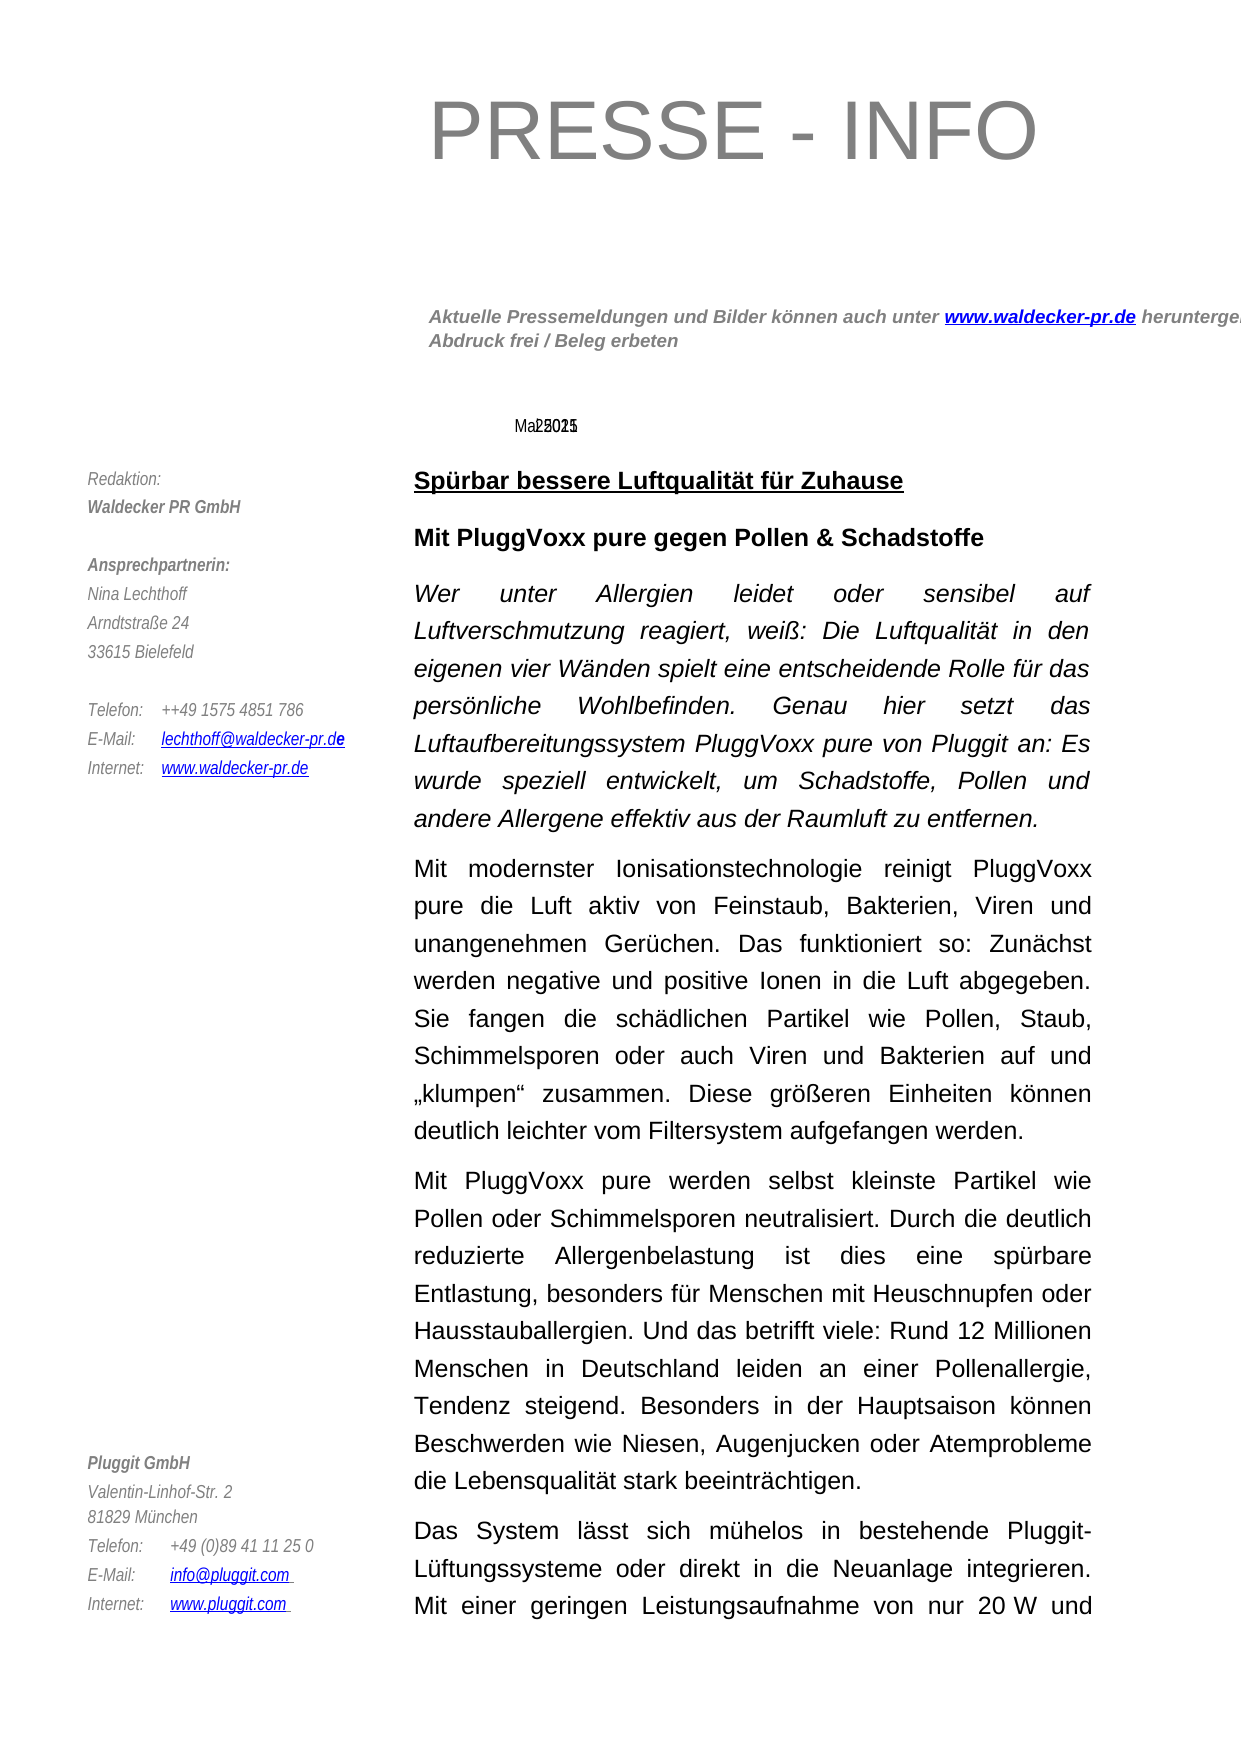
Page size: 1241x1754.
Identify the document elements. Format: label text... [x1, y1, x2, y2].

text Spürbar bessere Luftqualität für Zuhause [413, 460, 1093, 497]
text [413, 1510, 1093, 1622]
text Mit modernster Ionisationstechnologie reinigt PluggVoxx pure die Luft aktiv von Feinstaub, Bakterien, Viren und unangenehmen Gerüchen. Das funktioniert so: Zunächst werden negative und positive Ionen in die Luft abgegeben. Sie fangen die schädlichen Partikel wie Pollen, Staub, Schimmelsporen oder auch Viren und Bakterien auf und „klumpen“ zusammen. Diese größeren Einheiten können deutlich leichter vom Filtersystem aufgefangen werden. [413, 847, 1093, 1147]
text Wer unter Allergien leidet oder sensibel auf Luftverschmutzung reagiert, weiß: Die Luftqualität in den eigenen vier Wänden spielt eine entscheidende Rolle für das persönliche Wohlbefinden. Genau hier setzt das Luftaufbereitungssystem PluggVoxx pure von Pluggit an: Es wurde speziell entwickelt, um Schadstoffe, Pollen und andere Allergene effektiv aus der Raumluft zu entfernen. [413, 572, 1093, 835]
text Mit PluggVoxx pure gegen Pollen & Schadstoffe [413, 516, 1093, 553]
text Mit PluggVoxx pure werden selbst kleinste Partikel wie Pollen oder Schimmelsporen neutralisiert. Durch die deutlich reduzierte Allergenbelastung ist dies eine spürbare Entlastung, besonders für Menschen mit Heuschnupfen oder Hausstauballergien. Und das betrifft viele: Rund 12 Millionen Menschen in Deutschland leiden an einer Pollenallergie, Tendenz steigend. Besonders in der Hauptsaison können Beschwerden wie Niesen, Augenjucken oder Atemprobleme die Lebensqualität stark beeinträchtigen. [413, 1160, 1093, 1497]
